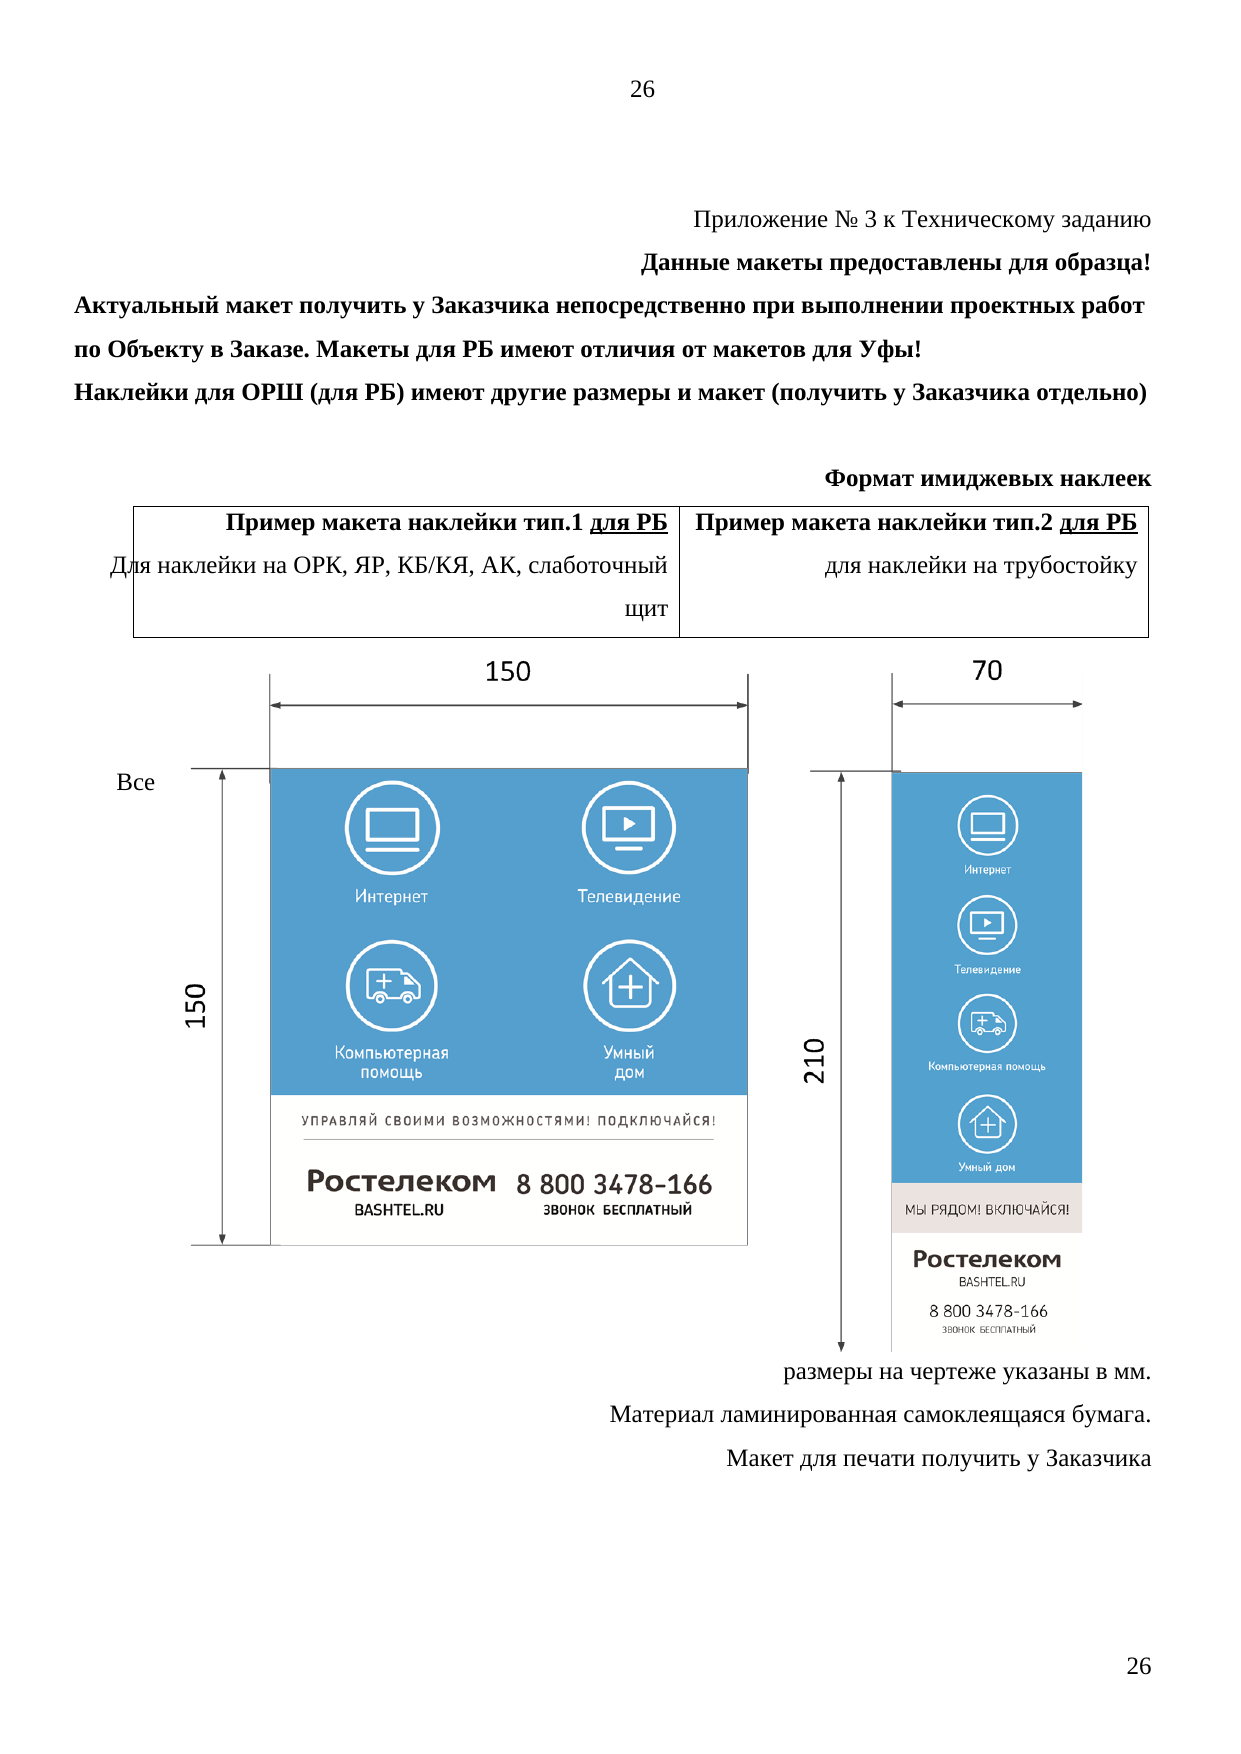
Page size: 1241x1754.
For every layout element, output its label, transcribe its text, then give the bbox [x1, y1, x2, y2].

text Данные макеты предоставлены для образца! [74, 247, 1152, 276]
text Актуальный макет получить у Заказчика непосредственно при выполнении проектных работ по Объекту в Заказе. Макеты для РБ имеют отличия от макетов для Уфы! [74, 291, 1152, 362]
text Макет для печати получить у Заказчика [74, 1443, 1152, 1471]
text Наклейки для ОРШ (для РБ) имеют другие размеры и макет (получить у Заказчика отдельно) [74, 377, 1152, 406]
table_header Пример макета наклейки тип.2 для РБ для наклейки на трубостойку [680, 507, 1148, 637]
table_header Пример макета наклейки тип.1 для РБ Для наклейки на ОРК, ЯР, КБ/КЯ, АК, слаботочный щит [134, 507, 679, 637]
text Материал ламинированная самоклеящаяся бумага. [74, 1399, 1152, 1428]
text Формат имиджевых наклеек [74, 463, 1152, 492]
picture [172, 647, 1082, 1351]
text Приложение № 3 к Техническому заданию [74, 204, 1152, 233]
